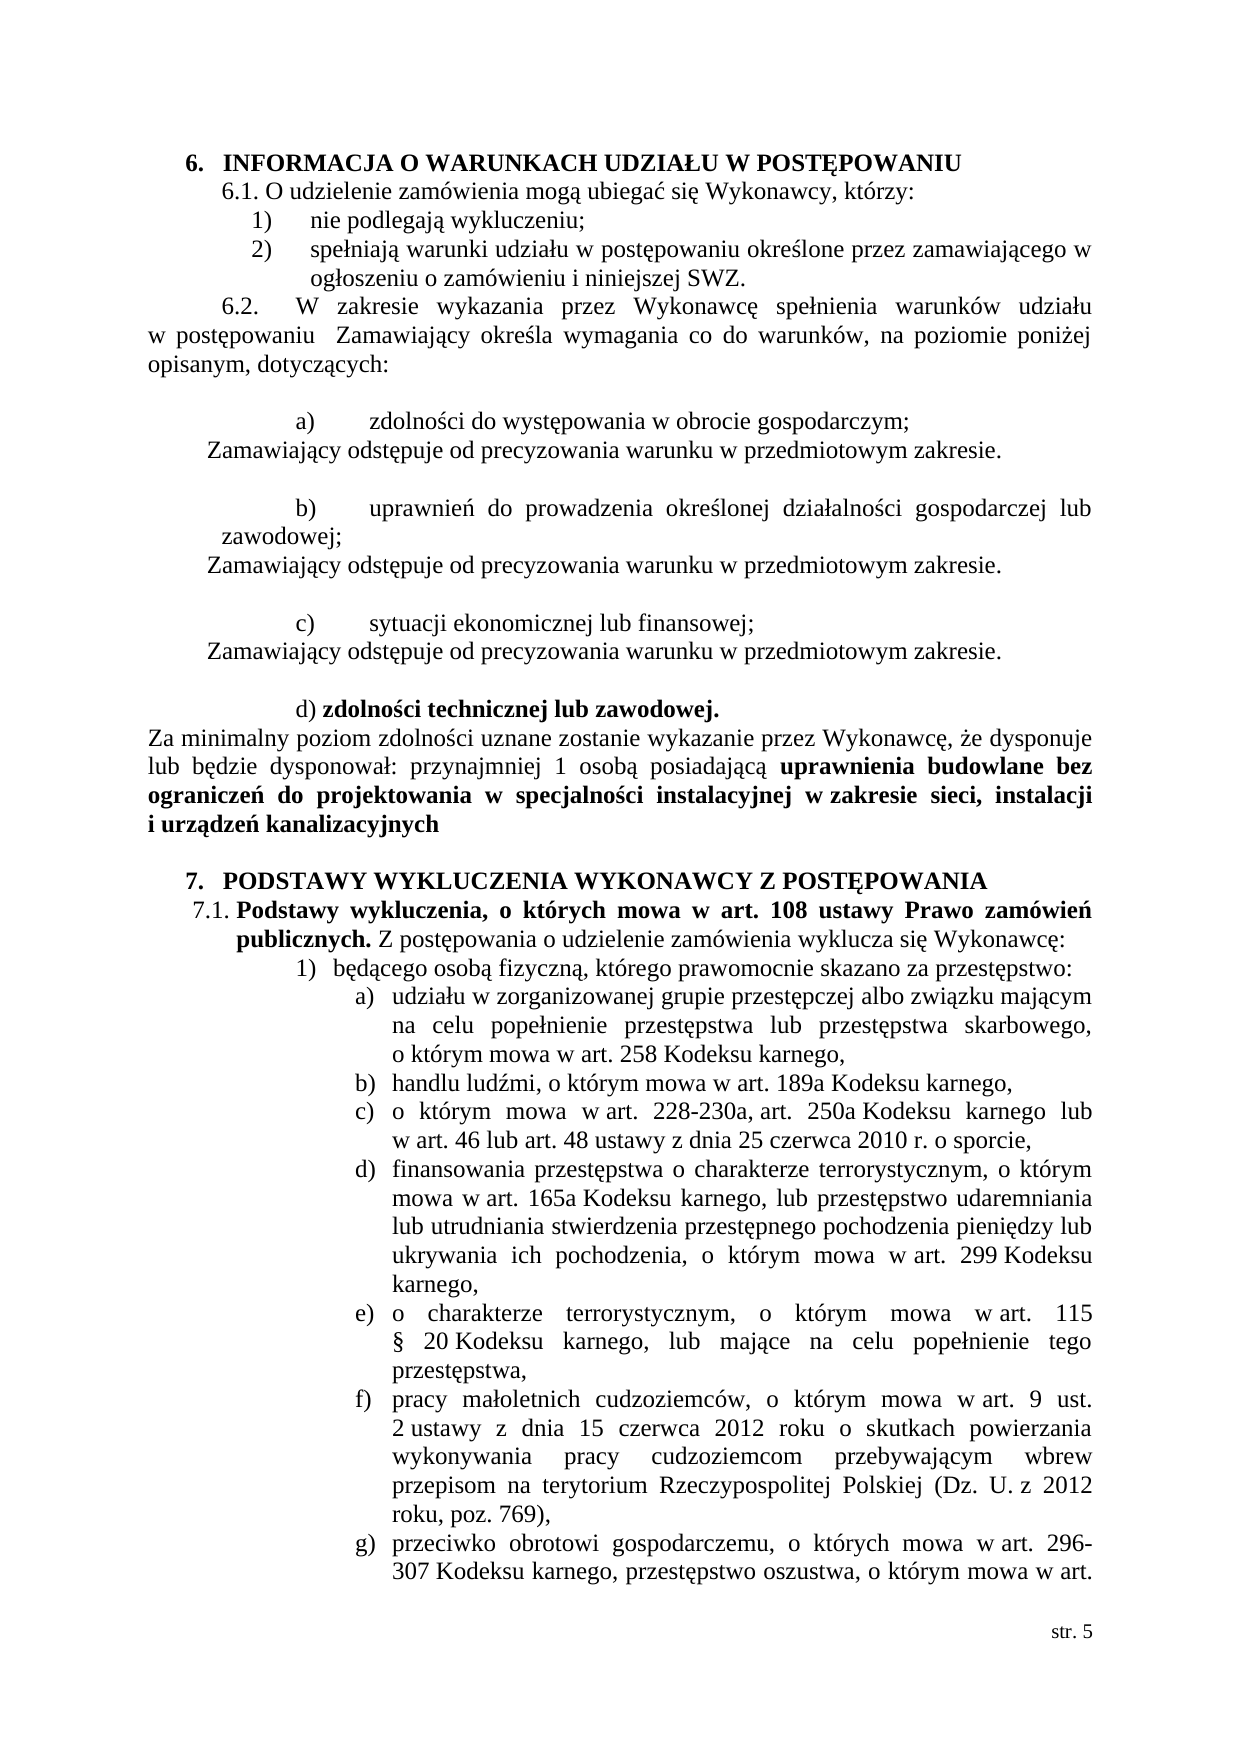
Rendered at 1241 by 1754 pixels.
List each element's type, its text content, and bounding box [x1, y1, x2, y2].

list będącego osobą fizyczną, którego prawomocnie skazano za przestępstwo: [295, 953, 1093, 981]
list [355, 1528, 1093, 1585]
list Podstawy wykluczenia, o których mowa w art. 108 ustawy Prawo zamówień publicznych. Z postępowania o udzielenie zamówienia wyklucza się Wykonawcę: [192, 895, 1093, 953]
text INFORMACJA O WARUNKACH UDZIAŁU W POSTĘPOWANIU [185, 148, 1093, 176]
text 6.1. O udzielenie zamówienia mogą ubiegać się Wykonawcy, którzy: [148, 176, 1093, 205]
list c) sytuacji ekonomicznej lub finansowej; [221, 608, 1093, 636]
list udziału w zorganizowanej grupie przestępczej albo związku mającym na celu popełnienie przestępstwa lub przestępstwa skarbowego, o którym mowa w art. 258 Kodeksu karnego, [355, 981, 1093, 1068]
list o którym mowa w art. 228-230a, art. 250a Kodeksu karnego lub w art. 46 lub art. 48 ustawy z dnia 25 czerwca 2010 r. o sporcie, [355, 1096, 1093, 1154]
list o charakterze terrorystycznym, o którym mowa w art. 115 § 20 Kodeksu karnego, lub mające na celu popełnienie tego przestępstwa, [355, 1298, 1093, 1384]
text PODSTAWY WYKLUCZENIA WYKONAWCY Z POSTĘPOWANIA [185, 866, 1093, 895]
list a) zdolności do występowania w obrocie gospodarczym; [221, 406, 1093, 435]
text 6.2. W zakresie wykazania przez Wykonawcę spełnienia warunków udziału w postępowaniu Zamawiający określa wymagania co do warunków, na poziomie poniżej opisanym, dotyczących: [148, 291, 1093, 378]
list pracy małoletnich cudzoziemców, o którym mowa w art. 9 ust. 2 ustawy z dnia 15 czerwca 2012 roku o skutkach powierzania wykonywania pracy cudzoziemcom przebywającym wbrew przepisom na terytorium Rzeczypospolitej Polskiej (Dz. U. z 2012 roku, poz. 769), [355, 1384, 1093, 1528]
list finansowania przestępstwa o charakterze terrorystycznym, o którym mowa w art. 165a Kodeksu karnego, lub przestępstwo udaremniania lub utrudniania stwierdzenia przestępnego pochodzenia pieniędzy lub ukrywania ich pochodzenia, o którym mowa w art. 299 Kodeksu karnego, [355, 1154, 1093, 1298]
list 1) nie podlegają wykluczeniu; [251, 205, 1093, 234]
list Za minimalny poziom zdolności uznane zostanie wykazanie przez Wykonawcę, że dysponuje lub będzie dysponował: przynajmniej 1 osobą posiadającą uprawnienia budowlane bez ograniczeń do projektowania w specjalności instalacyjnej w zakresie sieci, instalacji i urządzeń kanalizacyjnych [148, 723, 1093, 838]
list 2) spełniają warunki udziału w postępowaniu określone przez zamawiającego w ogłoszeniu o zamówieniu i niniejszej SWZ. [251, 234, 1093, 291]
list Zamawiający odstępuje od precyzowania warunku w przedmiotowym zakresie. [207, 550, 1093, 579]
list Zamawiający odstępuje od precyzowania warunku w przedmiotowym zakresie. [207, 636, 1093, 665]
list Zamawiający odstępuje od precyzowania warunku w przedmiotowym zakresie. [207, 435, 1093, 464]
list b) uprawnień do prowadzenia określonej działalności gospodarczej lub zawodowej; [221, 493, 1093, 550]
list handlu ludźmi, o którym mowa w art. 189a Kodeksu karnego, [355, 1068, 1093, 1096]
list d) zdolności technicznej lub zawodowej. [221, 694, 1093, 723]
